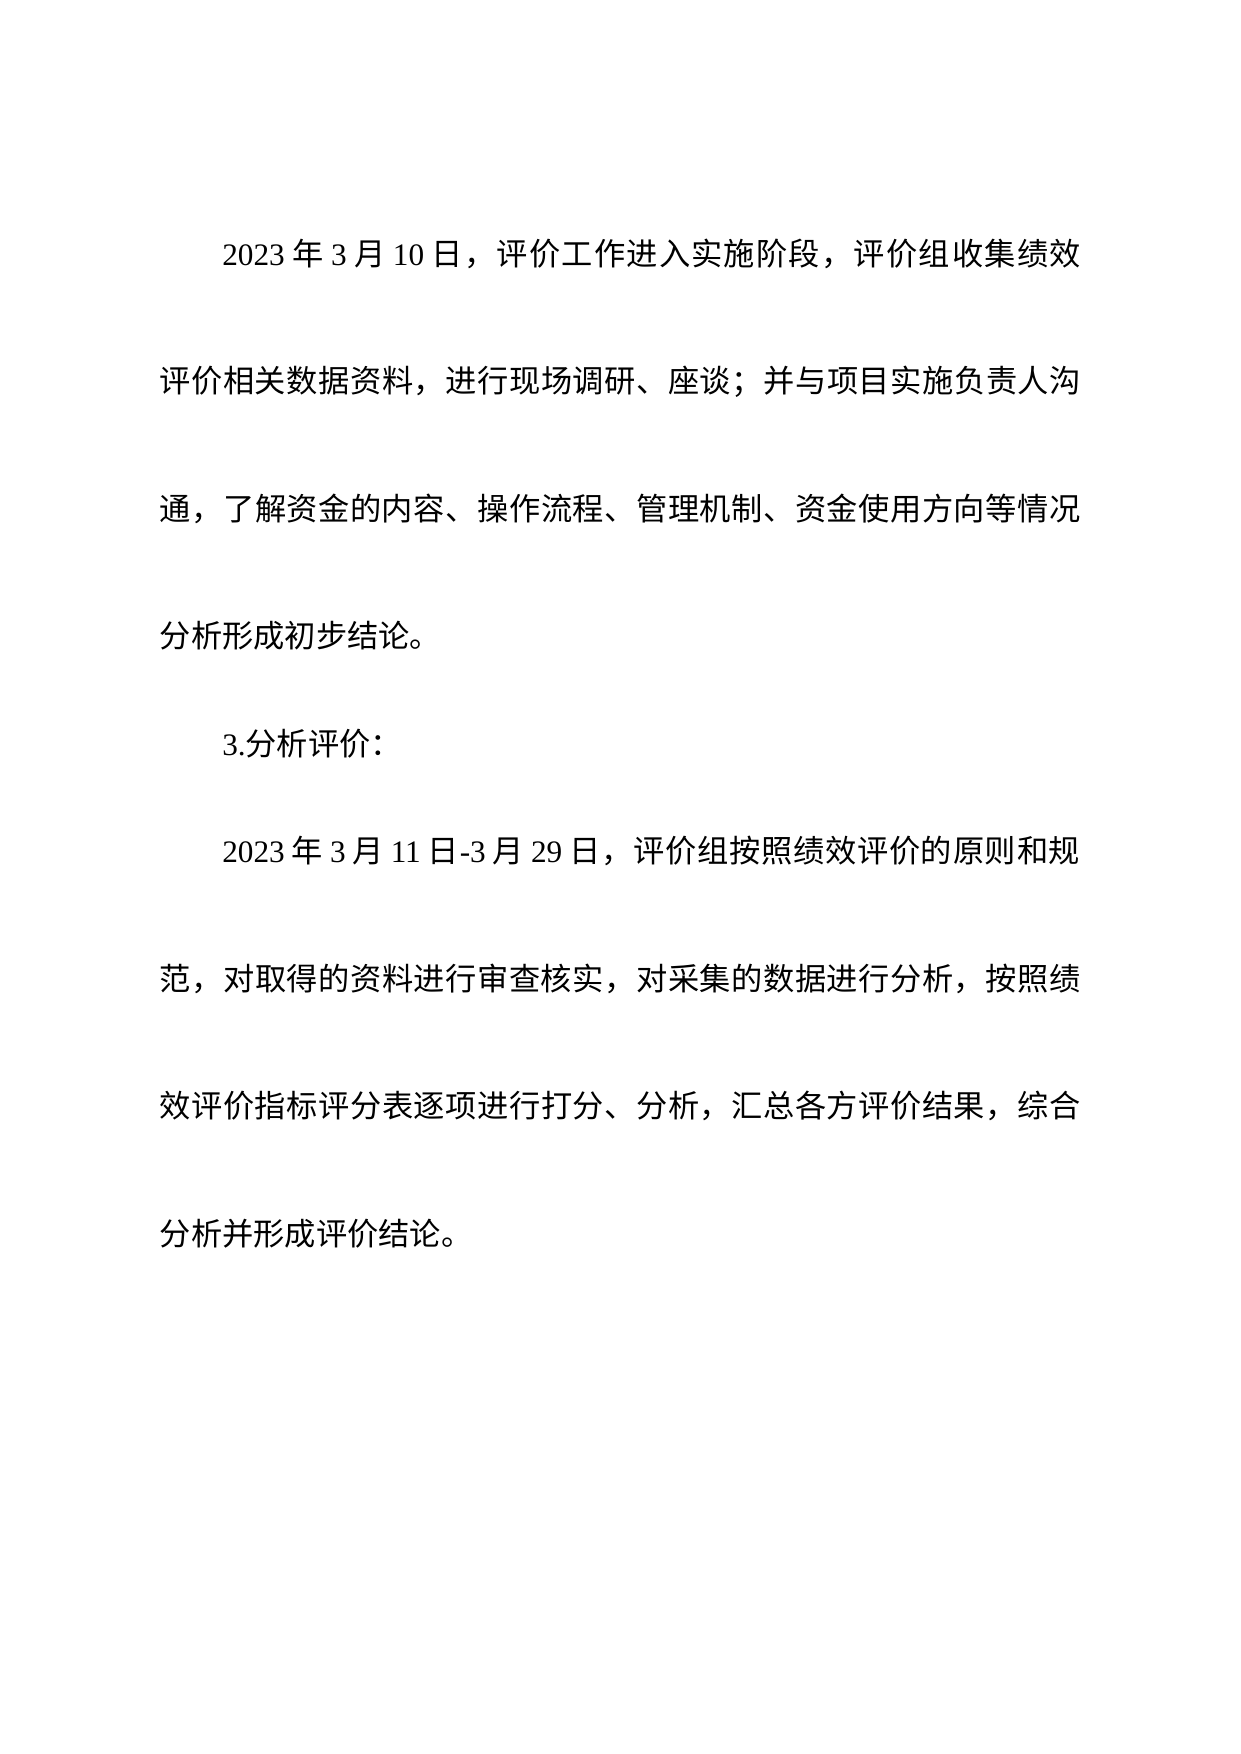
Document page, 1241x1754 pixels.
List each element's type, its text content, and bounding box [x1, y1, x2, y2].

text 2023年3月11日-3月29日，评价组按照绩效评价的原则和规范，对取得的资料进行审查核实，对采集的数据进行分析，按照绩效评价指标评分表逐项进行打分、分析，汇总各方评价结果，综合分析并形成评价结论。 [159, 806, 1081, 1274]
text 2023年3月10日，评价工作进入实施阶段，评价组收集绩效评价相关数据资料，进行现场调研、座谈；并与项目实施负责人沟通，了解资金的内容、操作流程、管理机制、资金使用方向等情况，分析形成初步结论。 [159, 209, 1081, 676]
text 3.分析评价： [159, 699, 1081, 784]
